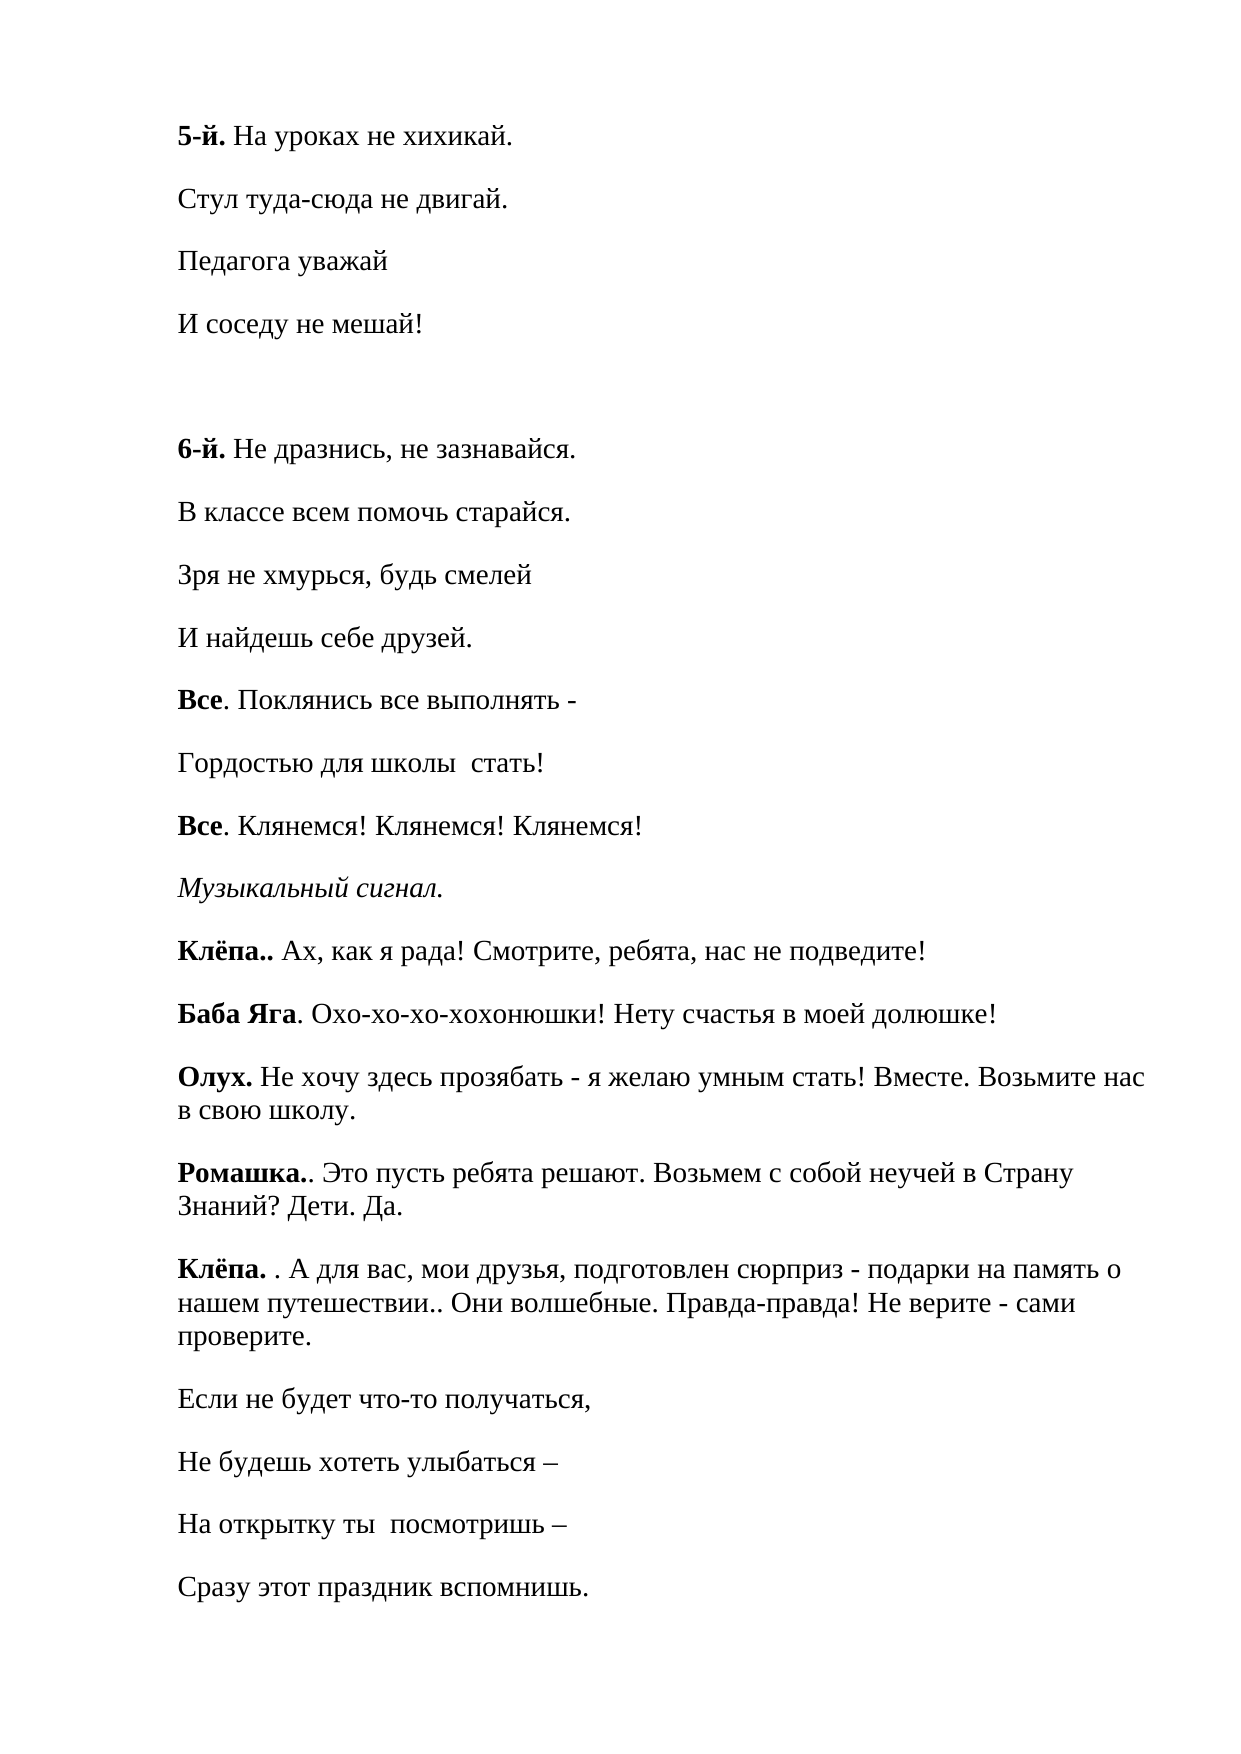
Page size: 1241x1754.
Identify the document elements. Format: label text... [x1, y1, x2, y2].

text Не будешь хотеть улыбаться – [177, 1444, 1152, 1477]
text Педагога уважай [177, 243, 1152, 277]
text Зря не хмурься, будь смелей [177, 557, 1152, 591]
text Если не будет что-то получаться, [177, 1381, 1152, 1414]
text Баба Яга. Охо-хо-хо-хохонюшки! Нету счастья в моей долюшке! [177, 996, 1152, 1029]
text В классе всем помочь старайся. [177, 494, 1152, 528]
text Стул туда-сюда не двигай. [177, 181, 1152, 214]
text Клёпа.. Ах, как я рада! Смотрите, ребята, нас не подведите! [177, 933, 1152, 967]
text 6-й. Не дразнись, не зазнавайся. [177, 432, 1152, 465]
text 5-й. На уроках не хихикай. [177, 118, 1152, 152]
text Все. Поклянись все выполнять - [177, 682, 1152, 716]
text Клёпа. . А для вас, мои друзья, подготовлен сюрприз - подарки на память о нашем путешествии.. Они волшебные. Правда-правда! Не верите - сами проверите. [177, 1251, 1152, 1352]
text Гордостью для школы стать! [177, 745, 1152, 779]
text Сразу этот праздник вспомнишь. [177, 1569, 1152, 1603]
text И соседу не мешай! [177, 306, 1152, 340]
text Все. Клянемся! Клянемся! Клянемся! [177, 808, 1152, 841]
text На открытку ты посмотришь – [177, 1506, 1152, 1540]
text Музыкальный сигнал. [177, 871, 1152, 904]
text Ромашка.. Это пусть ребята решают. Возьмем с собой неучей в Страну Знаний? Дети. Да. [177, 1155, 1152, 1222]
text И найдешь себе друзей. [177, 620, 1152, 653]
text Олух. Не хочу здесь прозябать - я желаю умным стать! Вместе. Возьмите нас в свою школу. [177, 1059, 1152, 1126]
